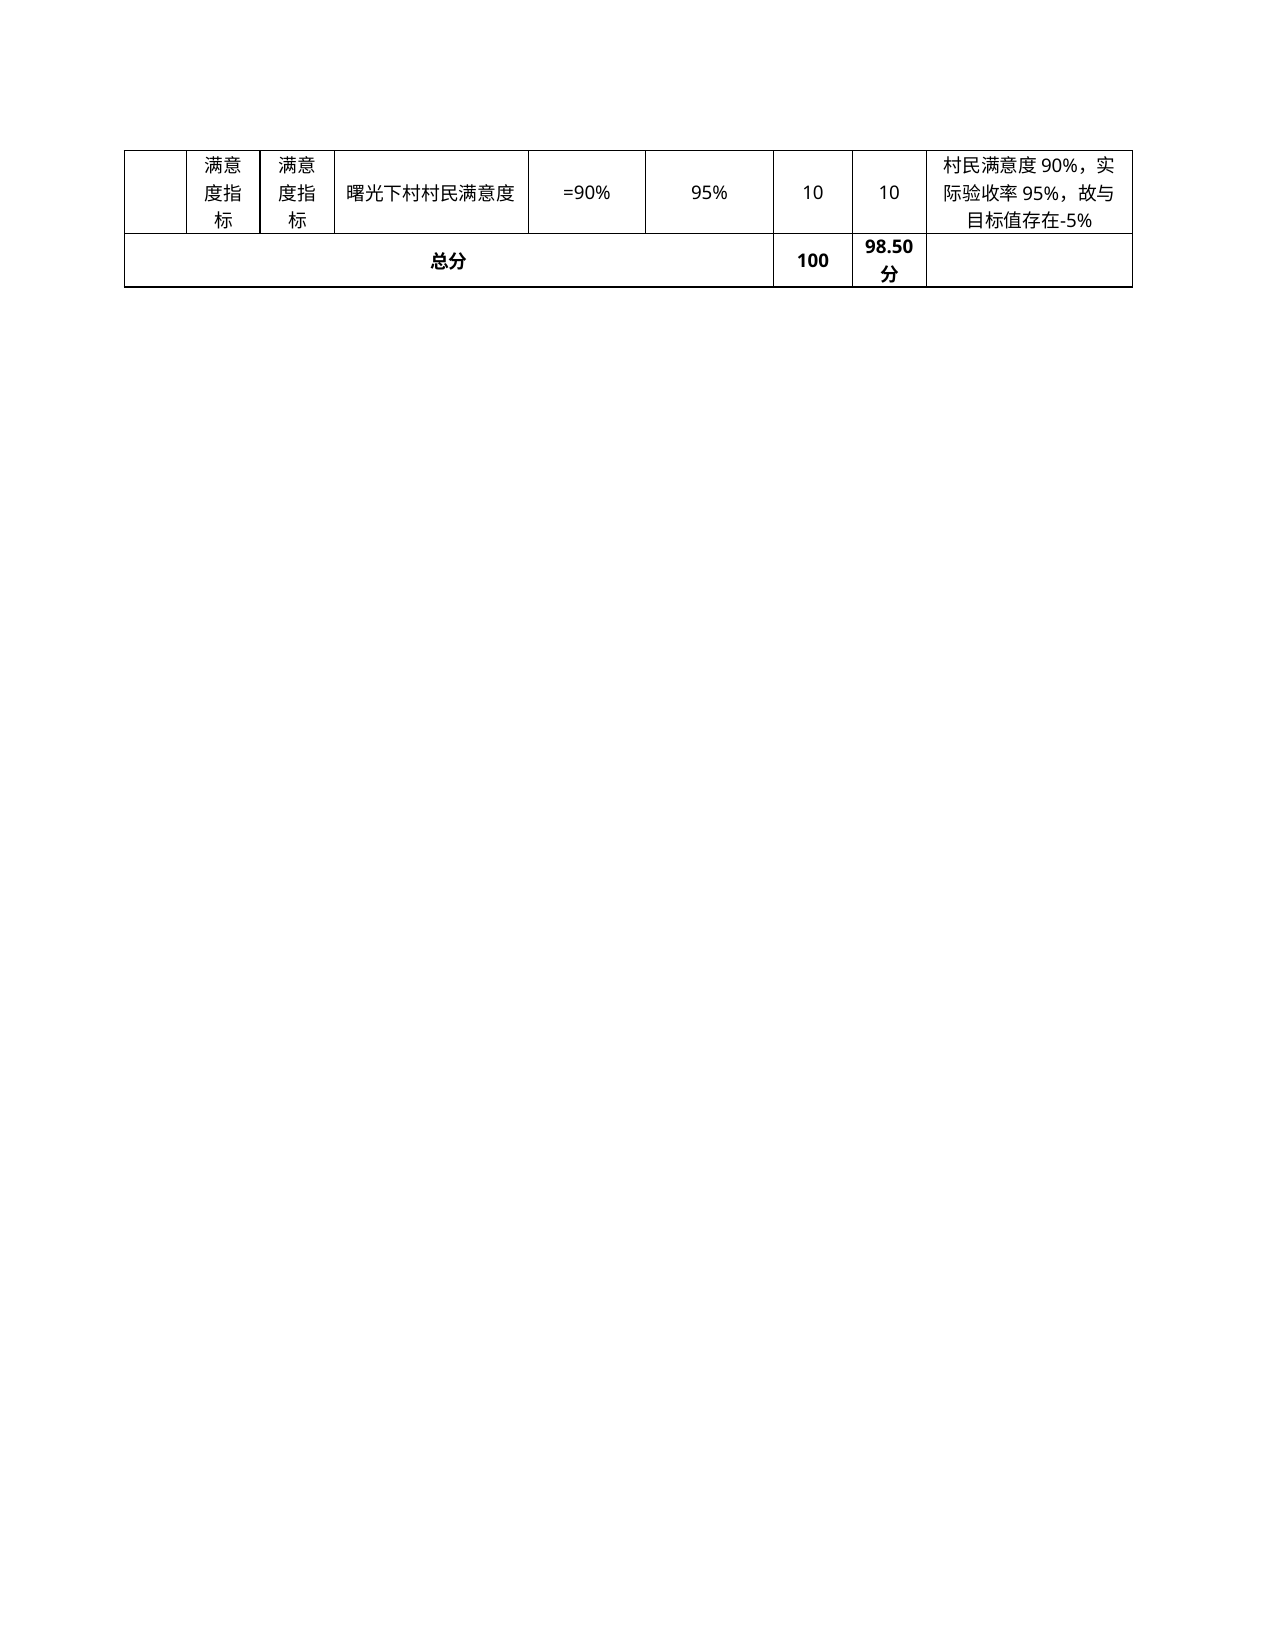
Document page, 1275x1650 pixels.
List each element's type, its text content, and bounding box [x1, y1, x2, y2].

table_cell 100 [774, 234, 852, 286]
table_cell 10 [774, 151, 852, 233]
table_cell [927, 234, 1132, 286]
table_cell 曙光下村村民满意度 [335, 151, 528, 233]
table_cell 总分 [125, 234, 773, 286]
table_cell 村民满意度90%，实际验收率95%，故与目标值存在-5% [927, 151, 1132, 233]
table_cell =90% [529, 151, 645, 233]
table_cell 10 [853, 151, 926, 233]
table_cell 98.50分 [853, 234, 926, 286]
table_cell 满意度指标 [261, 151, 334, 233]
table_cell 满意度指标 [187, 151, 259, 233]
table_cell 95% [646, 151, 773, 233]
